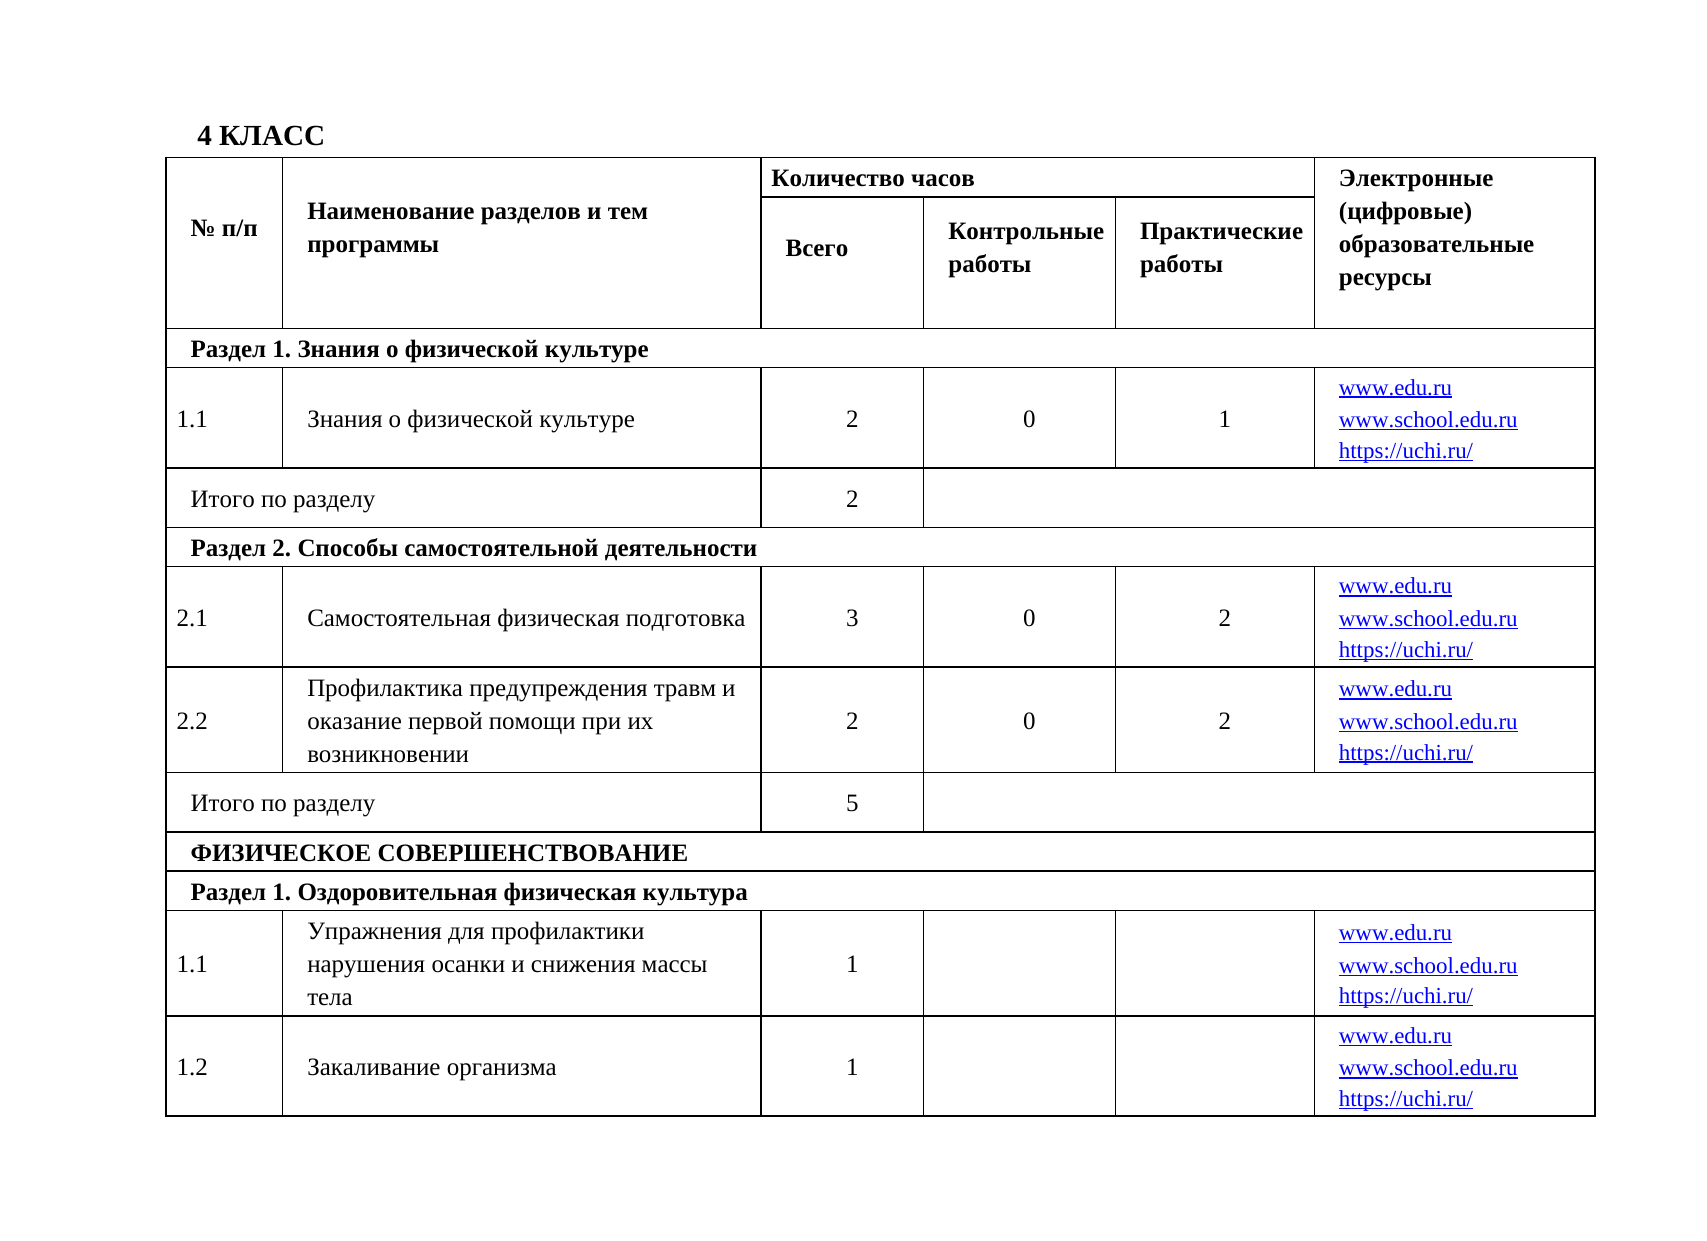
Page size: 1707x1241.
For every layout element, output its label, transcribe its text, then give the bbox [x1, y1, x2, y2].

table_cell [924, 773, 1594, 831]
table_cell www.edu.ru www.school.edu.ru https://uchi.ru/ [1315, 567, 1594, 666]
table_cell Итого по разделу [167, 773, 760, 831]
table_cell [1116, 911, 1314, 1015]
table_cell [1315, 1017, 1594, 1115]
table_cell Упражнения для профилактики нарушения осанки и снижения массы тела [283, 911, 760, 1015]
table_header Электронные (цифровые) образовательные ресурсы [1315, 158, 1594, 327]
table_header № п/п [167, 158, 282, 327]
table_cell 1.1 [167, 368, 282, 467]
table_cell 0 [924, 668, 1115, 771]
table_cell Всего [762, 198, 923, 327]
table_cell 1.1 [167, 911, 282, 1015]
table_cell 2 [1116, 668, 1314, 771]
table_cell Самостоятельная физическая подготовка [283, 567, 760, 666]
table_cell 1 [1116, 368, 1314, 467]
table_cell Итого по разделу [167, 469, 760, 526]
text 4 КЛАСС [190, 118, 1618, 152]
table_cell www.edu.ru www.school.edu.ru https://uchi.ru/ [1315, 368, 1594, 467]
table_cell [1116, 1017, 1314, 1115]
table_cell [1315, 911, 1594, 1015]
table_cell [924, 911, 1115, 1015]
table_cell 2 [762, 368, 923, 467]
table_cell 2.2 [167, 668, 282, 771]
table_cell 2 [762, 668, 923, 771]
table_header Количество часов [762, 158, 1314, 196]
table_cell 0 [924, 368, 1115, 467]
table_cell [924, 469, 1594, 526]
table_cell Закаливание организма [283, 1017, 760, 1115]
table_cell 1.2 [167, 1017, 282, 1115]
table_header Наименование разделов и тем программы [283, 158, 760, 327]
table_cell Профилактика предупреждения травм и оказание первой помощи при их возникновении [283, 668, 760, 771]
table_cell 1 [762, 1017, 923, 1115]
table_cell 0 [924, 567, 1115, 666]
table_cell 2 [762, 469, 923, 526]
table_cell 1 [762, 911, 923, 1015]
table_cell Контрольные работы [924, 198, 1115, 327]
table_cell Раздел 1. Знания о физической культуре [167, 329, 1594, 367]
table_cell [924, 1017, 1115, 1115]
table_cell 5 [762, 773, 923, 831]
table_cell Раздел 2. Способы самостоятельной деятельности [167, 528, 1594, 566]
table_cell 2.1 [167, 567, 282, 666]
table_cell Знания о физической культуре [283, 368, 760, 467]
table_cell www.edu.ru www.school.edu.ru https://uchi.ru/ [1315, 668, 1594, 771]
table_cell 2 [1116, 567, 1314, 666]
table_cell ФИЗИЧЕСКОЕ СОВЕРШЕНСТВОВАНИЕ [167, 833, 1594, 870]
table_cell 3 [762, 567, 923, 666]
table_cell Раздел 1. Оздоровительная физическая культура [167, 872, 1594, 910]
table_cell Практические работы [1116, 198, 1314, 327]
